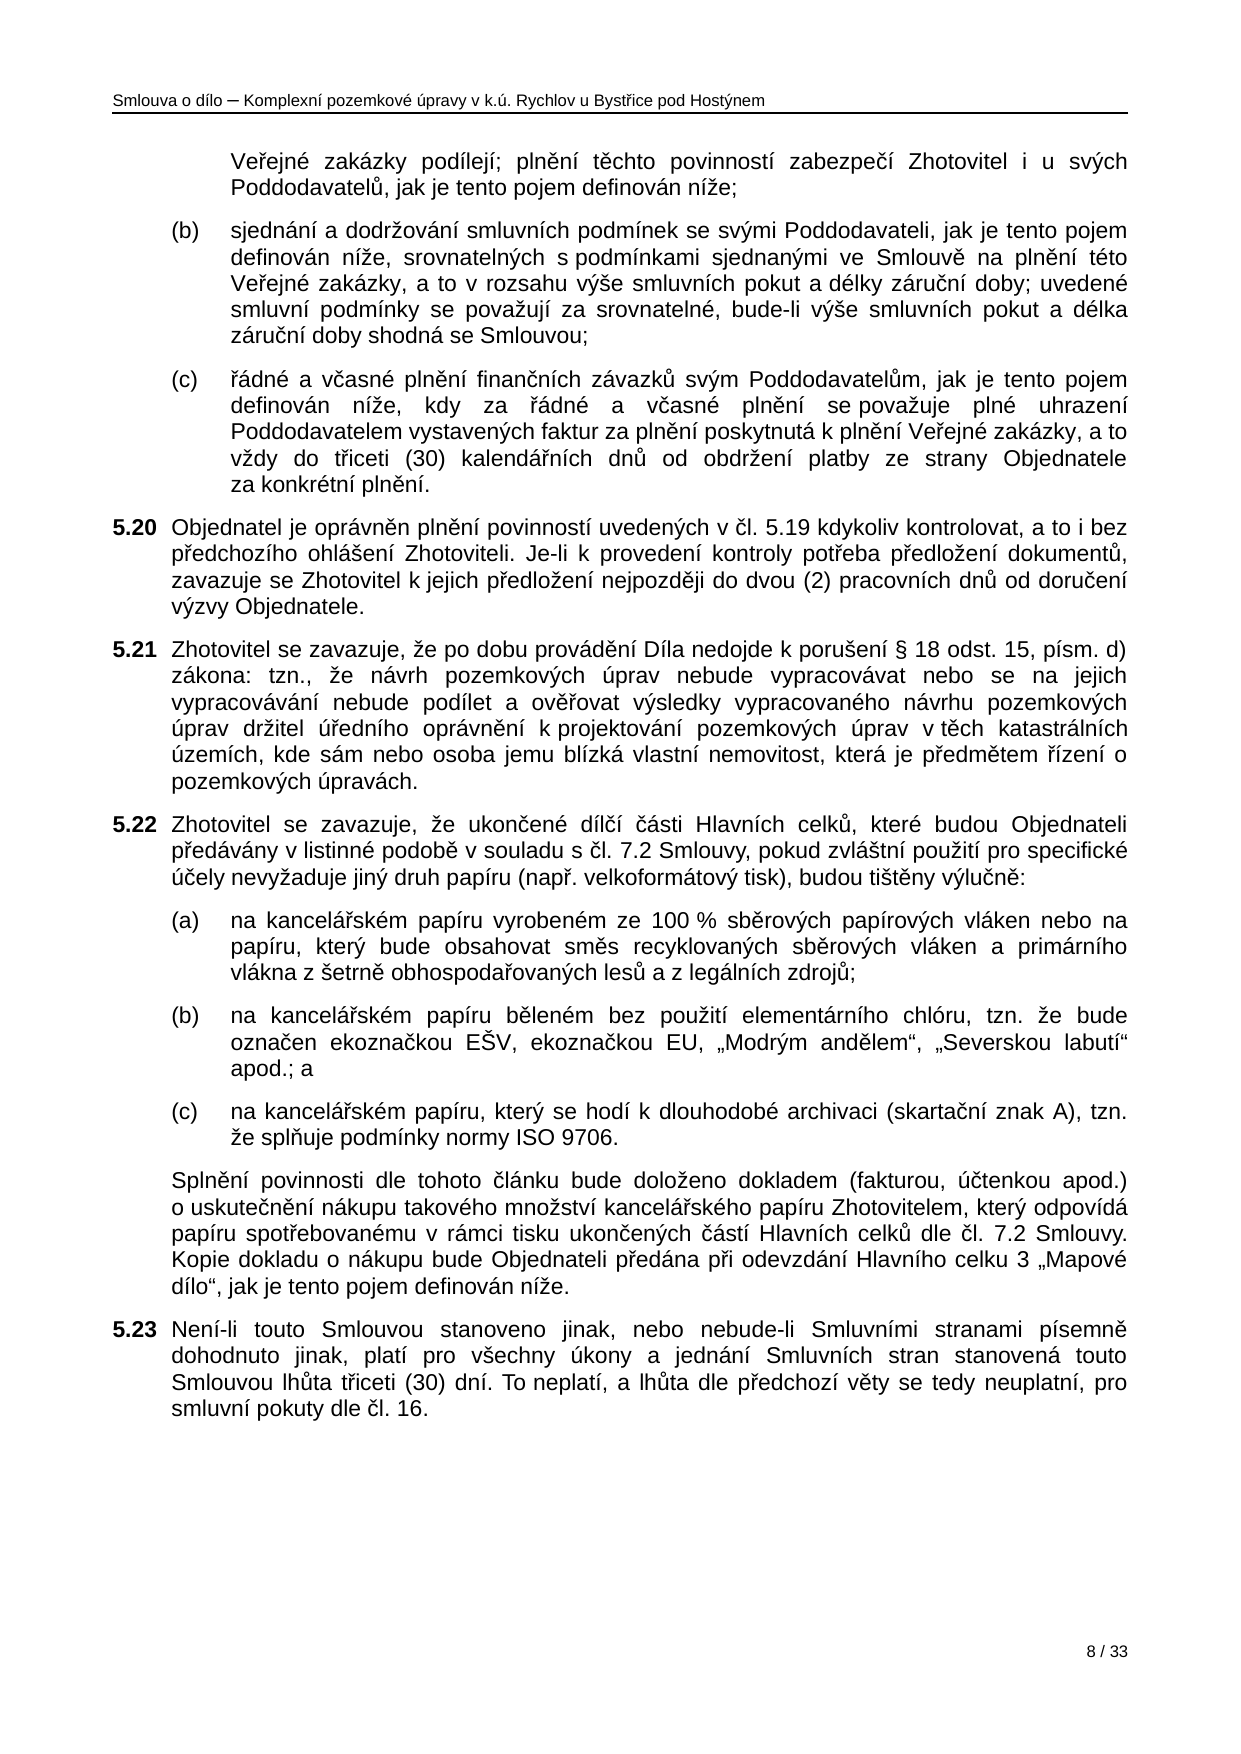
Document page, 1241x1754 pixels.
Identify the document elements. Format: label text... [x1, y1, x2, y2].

list Splnění povinnosti dle tohoto článku bude doloženo dokladem (fakturou, účtenkou apod.) o uskutečnění nákupu takového množství kancelářského papíru Zhotovitelem, který odpovídá papíru spotřebovanému v rámci tisku ukončených částí Hlavních celků dle čl. 7.2 Smlouvy. Kopie dokladu o nákupu bude Objednateli předána při odevzdání Hlavního celku 3 „Mapové dílo“, jak je tento pojem definován níže. [171, 1167, 1128, 1299]
list na kancelářském papíru, který se hodí k dlouhodobé archivaci (skartační znak A), tzn. že splňuje podmínky normy ISO 9706. [171, 1098, 1128, 1151]
text Zhotovitel se zavazuje, že ukončené dílčí části Hlavních celků, které budou Objednateli předávány v listinné podobě v souladu s čl. 7.2 Smlouvy, pokud zvláštní použití pro specifické účely nevyžaduje jiný druh papíru (např. velkoformátový tisk), budou tištěny výlučně: [112, 811, 1128, 890]
text Není-li touto Smlouvou stanoveno jinak, nebo nebude-li Smluvními stranami písemně dohodnuto jinak, platí pro všechny úkony a jednání Smluvních stran stanovená touto Smlouvou lhůta třiceti (30) dní. To neplatí, a lhůta dle předchozí věty se tedy neuplatní, pro smluvní pokuty dle čl. 16. [112, 1316, 1128, 1421]
text Zhotovitel se zavazuje, že po dobu provádění Díla nedojde k porušení § 18 odst. 15, písm. d) zákona: tzn., že návrh pozemkových úprav nebude vypracovávat nebo se na jejich vypracovávání nebude podílet a ověřovat výsledky vypracovaného návrhu pozemkových úprav držitel úředního oprávnění k projektování pozemkových úprav v těch katastrálních územích, kde sám nebo osoba jemu blízká vlastní nemovitost, která je předmětem řízení o pozemkových úpravách. [112, 636, 1128, 794]
list sjednání a dodržování smluvních podmínek se svými Poddodavateli, jak je tento pojem definován níže, srovnatelných s podmínkami sjednanými ve Smlouvě na plnění této Veřejné zakázky, a to v rozsahu výše smluvních pokut a délky záruční doby; uvedené smluvní podmínky se považují za srovnatelné, bude-li výše smluvních pokut a délka záruční doby shodná se Smlouvou; [171, 217, 1128, 349]
text Objednatel je oprávněn plnění povinností uvedených v čl. 5.19 kdykoliv kontrolovat, a to i bez předchozího ohlášení Zhotoviteli. Je-li k provedení kontroly potřeba předložení dokumentů, zavazuje se Zhotovitel k jejich předložení nejpozději do dvou (2) pracovních dnů od doručení výzvy Objednatele. [112, 514, 1128, 619]
list na kancelářském papíru běleném bez použití elementárního chlóru, tzn. že bude označen ekoznačkou EŠV, ekoznačkou EU, „Modrým andělem“, „Severskou labutí“ apod.; a [171, 1002, 1128, 1081]
list řádné a včasné plnění finančních závazků svým Poddodavatelům, jak je tento pojem definován níže, kdy za řádné a včasné plnění se považuje plné uhrazení Poddodavatelem vystavených faktur za plnění poskytnutá k plnění Veřejné zakázky, a to vždy do třiceti (30) kalendářních dnů od obdržení platby ze strany Objednatele za konkrétní plnění. [171, 366, 1128, 497]
list na kancelářském papíru vyrobeném ze 100 % sběrových papírových vláken nebo na papíru, který bude obsahovat směs recyklovaných sběrových vláken a primárního vlákna z šetrně obhospodařovaných lesů a z legálních zdrojů; [171, 907, 1128, 986]
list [171, 148, 1128, 200]
